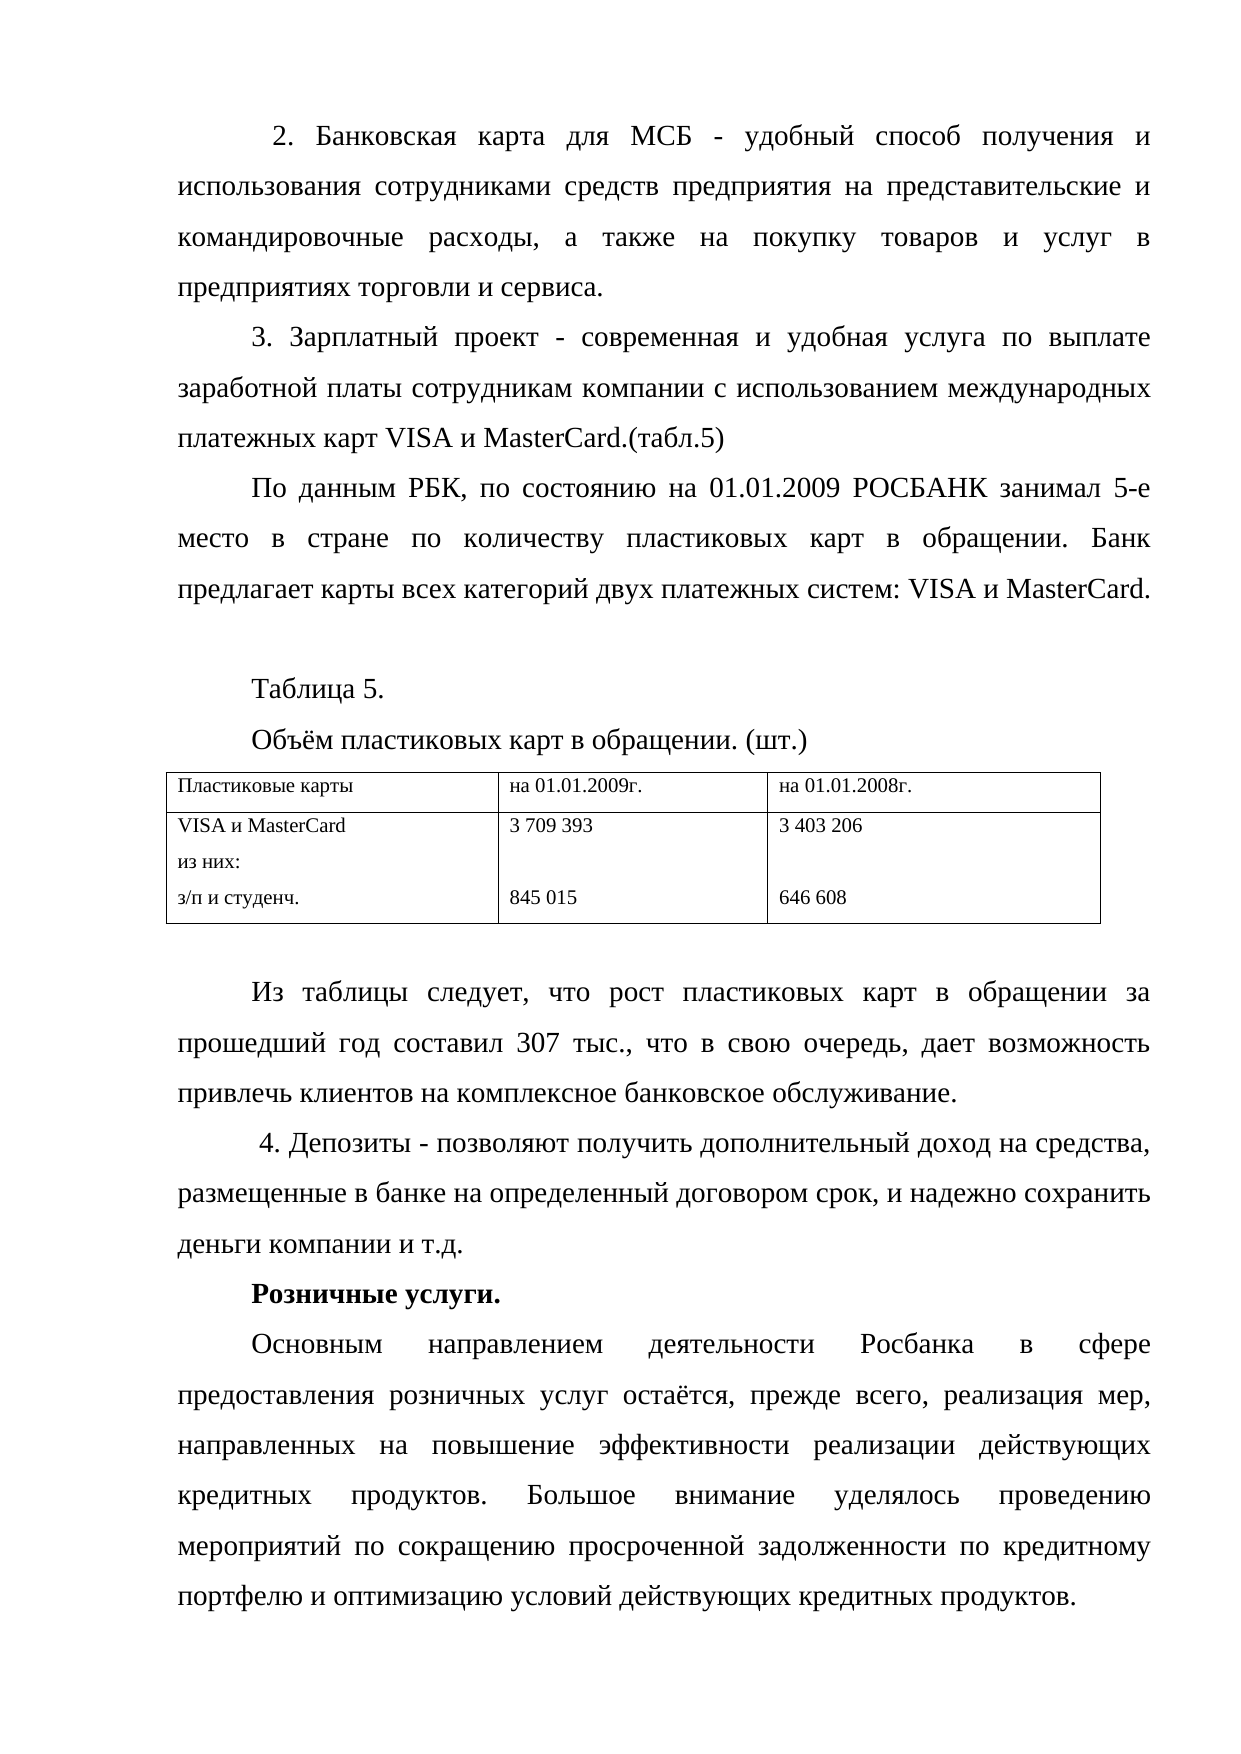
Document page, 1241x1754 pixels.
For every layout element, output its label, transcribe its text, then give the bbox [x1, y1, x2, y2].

text Розничные услуги. [177, 1276, 1152, 1310]
text Основным направлением деятельности Росбанка в сфере предоставления розничных услуг остаётся, прежде всего, реализация мер, направленных на повышение эффективности реализации действующих кредитных продуктов. Большое внимание уделялось проведению мероприятий по сокращению просроченной задолженности по кредитному портфелю и оптимизацию условий действующих кредитных продуктов. [177, 1327, 1152, 1612]
text Объём пластиковых карт в обращении. (шт.) [177, 722, 1152, 755]
table_header на 01.01.2009г. [499, 773, 767, 812]
table_header Пластиковые карты [167, 773, 498, 812]
text 3. Зарплатный проект - современная и удобная услуга по выплате заработной платы сотрудникам компании с использованием международных платежных карт VISA и MasterCard.(табл.5) [177, 319, 1152, 453]
table_header на 01.01.2008г. [768, 773, 1100, 812]
text 4. Депозиты - позволяют получить дополнительный доход на средства, размещенные в банке на определенный договором срок, и надежно сохранить деньги компании и т.д. [177, 1125, 1152, 1259]
text Из таблицы следует, что рост пластиковых карт в обращении за прошедший год составил 307 тыс., что в свою очередь, дает возможность привлечь клиентов на комплексное банковское обслуживание. [177, 974, 1152, 1108]
table_cell 3 403 206 646 608 [768, 813, 1100, 923]
text Таблица 5. [177, 672, 1152, 705]
table_cell VISA и MasterCard из них: з/п и студенч. [167, 813, 498, 923]
text По данным РБК, по состоянию на 01.01.2009 РОСБАНК занимал 5-е место в стране по количеству пластиковых карт в обращении. Банк предлагает карты всех категорий двух платежных систем: VISA и MasterCard. [177, 470, 1152, 604]
text 2. Банковская карта для МСБ - удобный способ получения и использования сотрудниками средств предприятия на представительские и командировочные расходы, а также на покупку товаров и услуг в предприятиях торговли и сервиса. [177, 118, 1152, 303]
table_cell 3 709 393 845 015 [499, 813, 767, 923]
